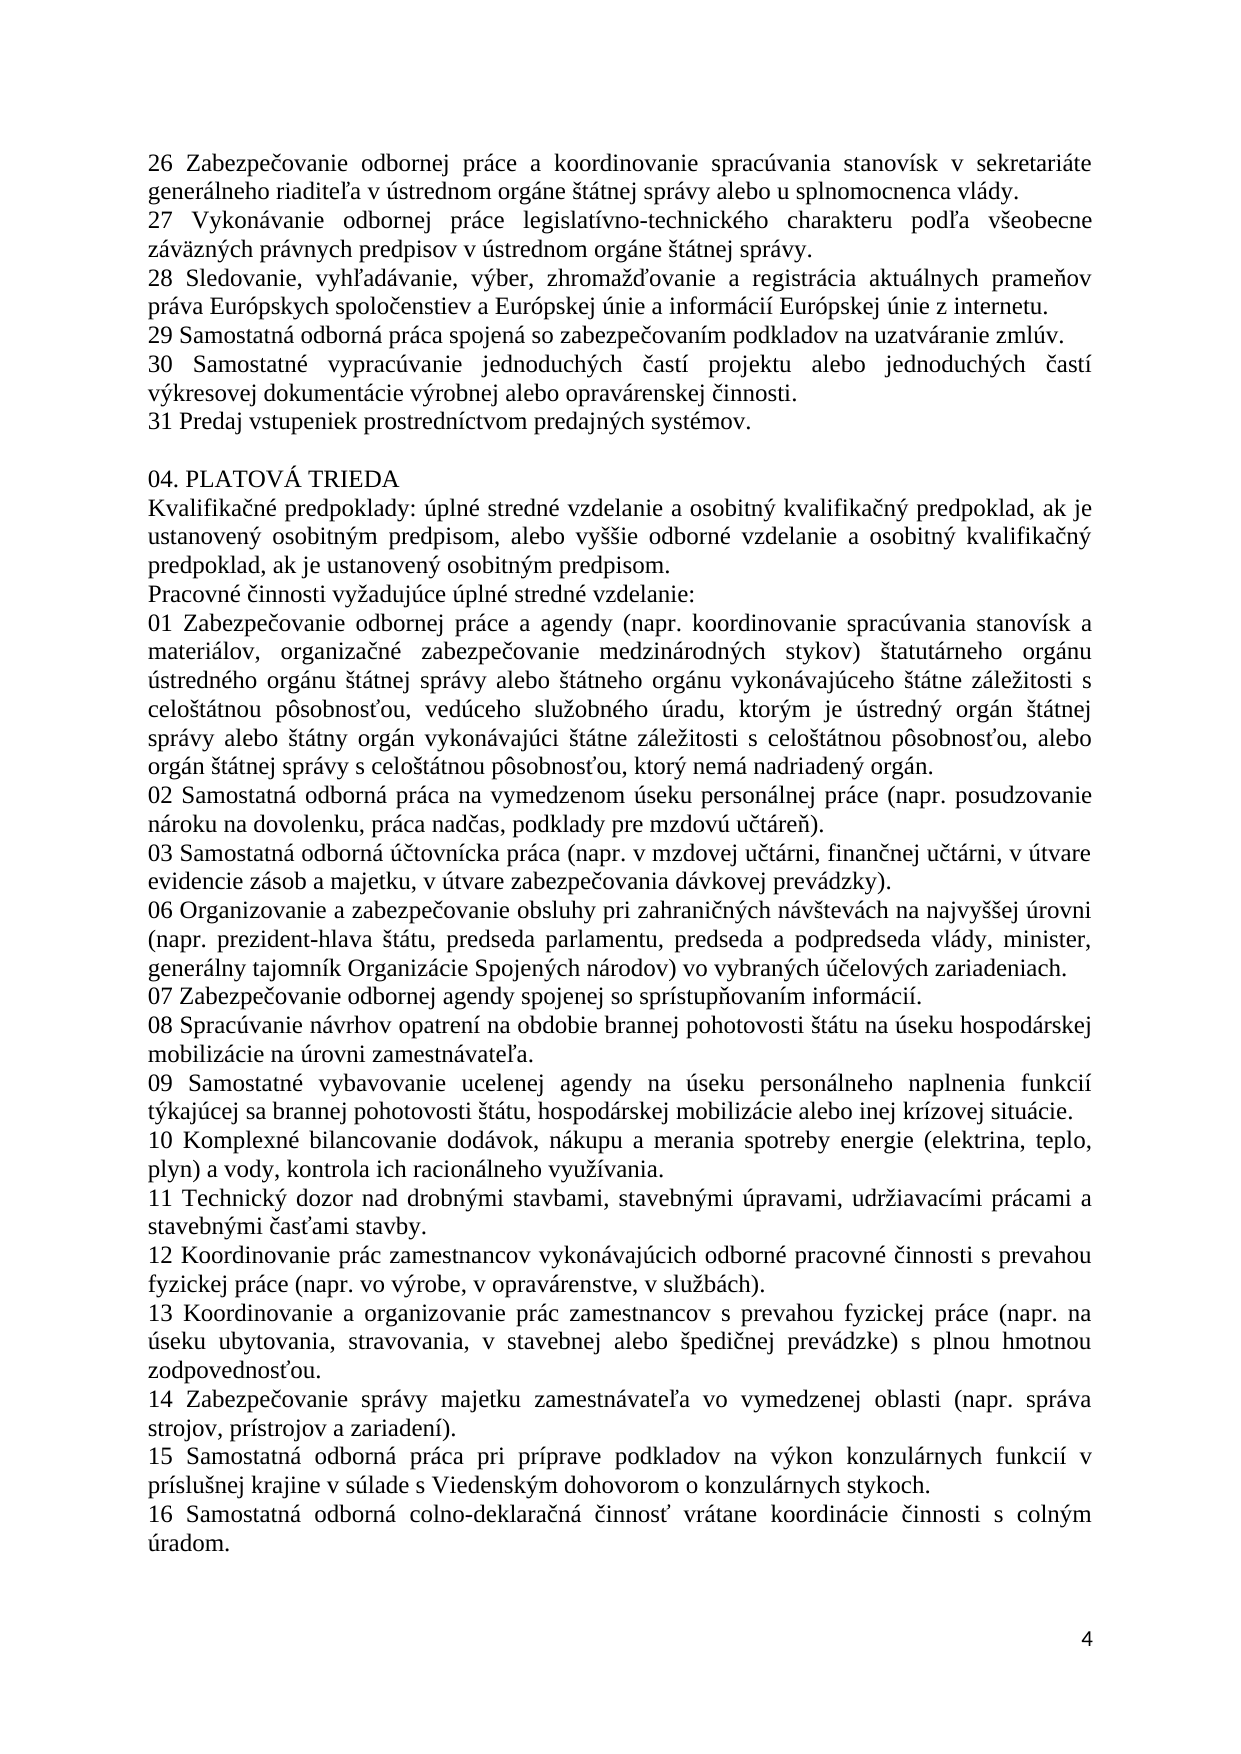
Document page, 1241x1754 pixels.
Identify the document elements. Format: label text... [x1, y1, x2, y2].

text 12 Koordinovanie prác zamestnancov vykonávajúcich odborné pracovné činnosti s prevahou fyzickej práce (napr. vo výrobe, v opravárenstve, v službách). [148, 1240, 1093, 1298]
text 30 Samostatné vypracúvanie jednoduchých častí projektu alebo jednoduchých častí výkresovej dokumentácie výrobnej alebo opravárenskej činnosti. [148, 349, 1093, 406]
text 06 Organizovanie a zabezpečovanie obsluhy pri zahraničných návštevách na najvyššej úrovni (napr. prezident-hlava štátu, predseda parlamentu, predseda a podpredseda vlády, minister, generálny tajomník Organizácie Spojených národov) vo vybraných účelových zariadeniach. [148, 895, 1093, 981]
text 16 Samostatná odborná colno-deklaračná činnosť vrátane koordinácie činnosti s colným úradom. [148, 1499, 1093, 1556]
text 29 Samostatná odborná práca spojená so zabezpečovaním podkladov na uzatváranie zmlúv. [148, 320, 1093, 349]
text 14 Zabezpečovanie správy majetku zamestnávateľa vo vymedzenej oblasti (napr. správa strojov, prístrojov a zariadení). [148, 1384, 1093, 1441]
text Pracovné činnosti vyžadujúce úplné stredné vzdelanie: [148, 579, 1093, 608]
text 03 Samostatná odborná účtovnícka práca (napr. v mzdovej učtárni, finančnej učtárni, v útvare evidencie zásob a majetku, v útvare zabezpečovania dávkovej prevádzky). [148, 838, 1093, 895]
text 07 Zabezpečovanie odbornej agendy spojenej so sprístupňovaním informácií. [148, 981, 1093, 1010]
text 28 Sledovanie, vyhľadávanie, výber, zhromažďovanie a registrácia aktuálnych prameňov práva Európskych spoločenstiev a Európskej únie a informácií Európskej únie z internetu. [148, 263, 1093, 320]
text 31 Predaj vstupeniek prostredníctvom predajných systémov. [148, 406, 1093, 435]
text 10 Komplexné bilancovanie dodávok, nákupu a merania spotreby energie (elektrina, teplo, plyn) a vody, kontrola ich racionálneho využívania. [148, 1125, 1093, 1183]
text 13 Koordinovanie a organizovanie prác zamestnancov s prevahou fyzickej práce (napr. na úseku ubytovania, stravovania, v stavebnej alebo špedičnej prevádzke) s plnou hmotnou zodpovednosťou. [148, 1298, 1093, 1384]
text Kvalifikačné predpoklady: úplné stredné vzdelanie a osobitný kvalifikačný predpoklad, ak je ustanovený osobitným predpisom, alebo vyššie odborné vzdelanie a osobitný kvalifikačný predpoklad, ak je ustanovený osobitným predpisom. [148, 493, 1093, 579]
text 08 Spracúvanie návrhov opatrení na obdobie brannej pohotovosti štátu na úseku hospodárskej mobilizácie na úrovni zamestnávateľa. [148, 1010, 1093, 1068]
text 04. PLATOVÁ TRIEDA [148, 464, 1093, 493]
text 01 Zabezpečovanie odbornej práce a agendy (napr. koordinovanie spracúvania stanovísk a materiálov, organizačné zabezpečovanie medzinárodných stykov) štatutárneho orgánu ústredného orgánu štátnej správy alebo štátneho orgánu vykonávajúceho štátne záležitosti s celoštátnou pôsobnosťou, vedúceho služobného úradu, ktorým je ústredný orgán štátnej správy alebo štátny orgán vykonávajúci štátne záležitosti s celoštátnou pôsobnosťou, alebo orgán štátnej správy s celoštátnou pôsobnosťou, ktorý nemá nadriadený orgán. [148, 608, 1093, 780]
text 26 Zabezpečovanie odbornej práce a koordinovanie spracúvania stanovísk v sekretariáte generálneho riaditeľa v ústrednom orgáne štátnej správy alebo u splnomocnenca vlády. [148, 148, 1093, 205]
text 09 Samostatné vybavovanie ucelenej agendy na úseku personálneho naplnenia funkcií týkajúcej sa brannej pohotovosti štátu, hospodárskej mobilizácie alebo inej krízovej situácie. [148, 1068, 1093, 1125]
text 27 Vykonávanie odbornej práce legislatívno-technického charakteru podľa všeobecne záväzných právnych predpisov v ústrednom orgáne štátnej správy. [148, 205, 1093, 263]
text 15 Samostatná odborná práca pri príprave podkladov na výkon konzulárnych funkcií v príslušnej krajine v súlade s Viedenským dohovorom o konzulárnych stykoch. [148, 1441, 1093, 1499]
text 02 Samostatná odborná práca na vymedzenom úseku personálnej práce (napr. posudzovanie nároku na dovolenku, práca nadčas, podklady pre mzdovú učtáreň). [148, 780, 1093, 838]
text 11 Technický dozor nad drobnými stavbami, stavebnými úpravami, udržiavacími prácami a stavebnými časťami stavby. [148, 1183, 1093, 1240]
